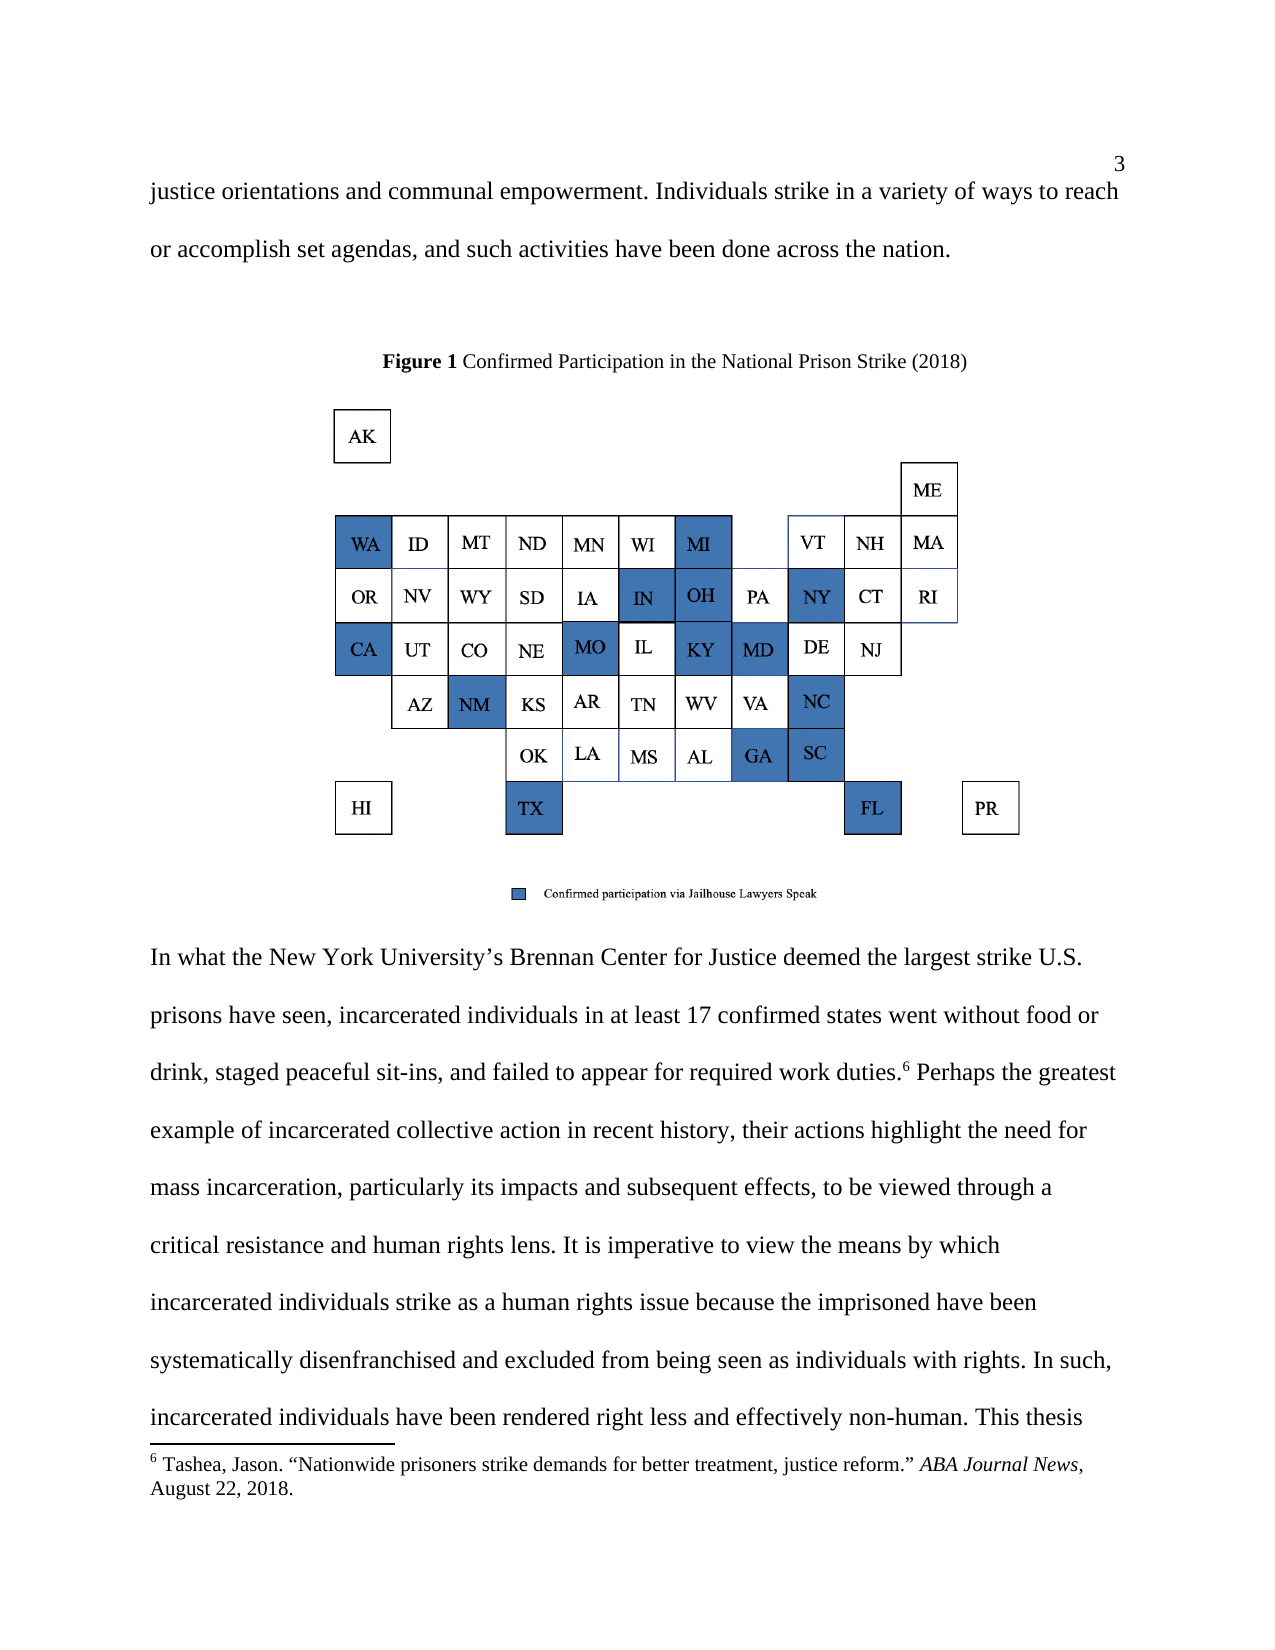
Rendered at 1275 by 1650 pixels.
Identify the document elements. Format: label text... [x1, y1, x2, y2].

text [150, 176, 1125, 263]
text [150, 942, 1125, 1431]
picture [316, 393, 1034, 917]
text Figure 1 Confirmed Participation in the National Prison Strike (2018) [150, 349, 1125, 373]
